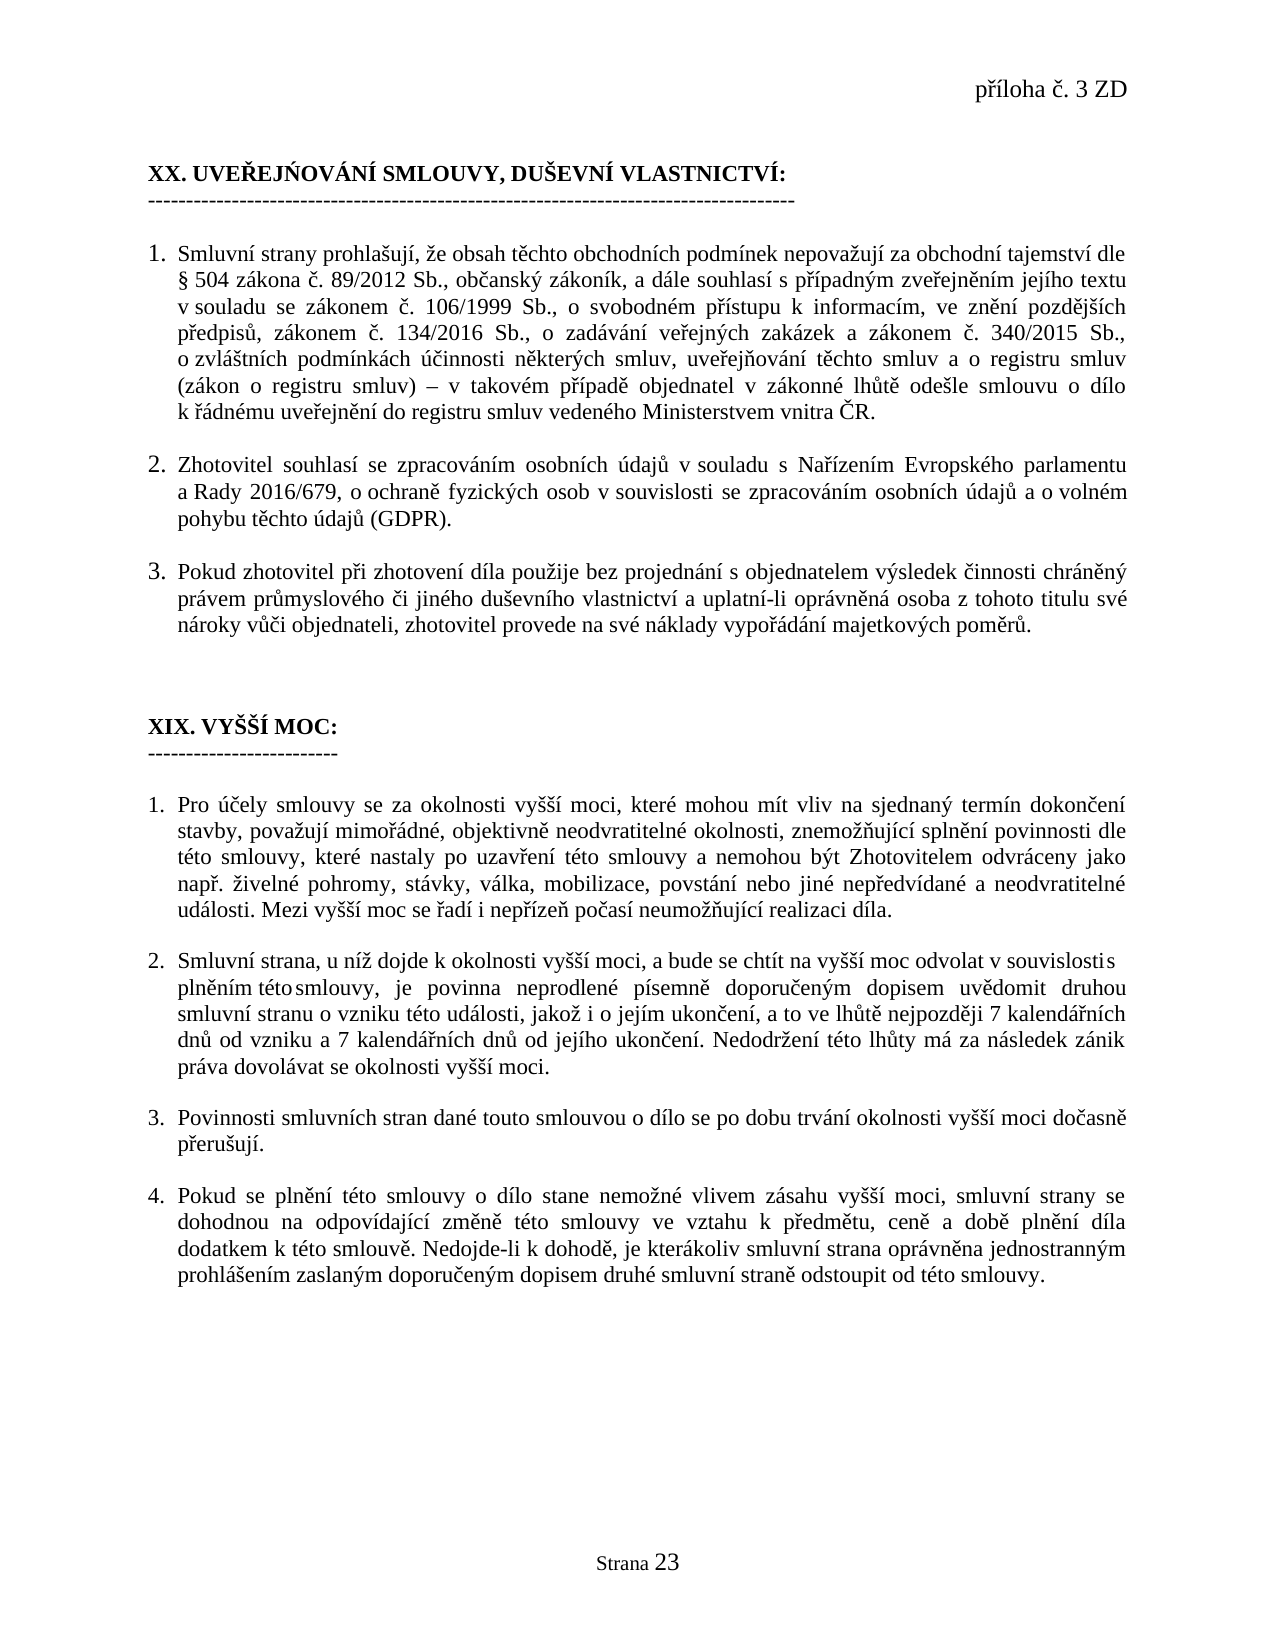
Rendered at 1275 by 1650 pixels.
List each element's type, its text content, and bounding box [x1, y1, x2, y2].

list Pokud zhotovitel při zhotovení díla použije bez projednání s objednatelem výsledek činnosti chráněný právem průmyslového či jiného duševního vlastnictví a uplatní-li oprávněná osoba z tohoto titulu své nároky vůči objednateli, zhotovitel provede na své náklady vypořádání majetkových poměrů. [148, 556, 1127, 637]
text ------------------------------------------------------------------------------------- [148, 186, 1127, 213]
list Smluvní strana, u níž dojde k okolnosti vyšší moci, a bude se chtít na vyšší moc odvolat v souvislosti s plněním této smlouvy, je povinna neprodlené písemně doporučeným dopisem uvědomit druhou smluvní stranu o vzniku této události, jakož i o jejím ukončení, a to ve lhůtě nejpozději 7 kalendářních dnů od vzniku a 7 kalendářních dnů od jejího ukončení. Nedodržení této lhůty má za následek zánik práva dovolávat se okolnosti vyšší moci. [148, 947, 1127, 1079]
list Pro účely smlouvy se za okolnosti vyšší moci, které mohou mít vliv na sjednaný termín dokončení stavby, považují mimořádné, objektivně neodvratitelné okolnosti, znemožňující splnění povinnosti dle této smlouvy, které nastaly po uzavření této smlouvy a nemohou být Zhotovitelem odvráceny jako např. živelné pohromy, stávky, válka, mobilizace, povstání nebo jiné nepředvídané a neodvratitelné události. Mezi vyšší moc se řadí i nepřízeň počasí neumožňující realizaci díla. [148, 791, 1127, 922]
list Pokud se plnění této smlouvy o dílo stane nemožné vlivem zásahu vyšší moci, smluvní strany se dohodnou na odpovídající změně této smlouvy ve vztahu k předmětu, ceně a době plnění díla dodatkem k této smlouvě. Nedojde-li k dohodě, je kterákoliv smluvní strana oprávněna jednostranným prohlášením zaslaným doporučeným dopisem druhé smluvní straně odstoupit od této smlouvy. [148, 1182, 1127, 1287]
subtitle XIX. VYŠŠÍ MOC: [148, 713, 1127, 739]
list Zhotovitel souhlasí se zpracováním osobních údajů v souladu s Nařízením Evropského parlamentu a Rady 2016/679, o ochraně fyzických osob v souvislosti se zpracováním osobních údajů a o volném pohybu těchto údajů (GDPR). [148, 449, 1127, 531]
text ------------------------- [148, 739, 1127, 766]
list Smluvní strany prohlašují, že obsah těchto obchodních podmínek nepovažují za obchodní tajemství dle § 504 zákona č. 89/2012 Sb., občanský zákoník, a dále souhlasí s případným zveřejněním jejího textu v souladu se zákonem č. 106/1999 Sb., o svobodném přístupu k informacím, ve znění pozdějších předpisů, zákonem č. 134/2016 Sb., o zadávání veřejných zakázek a zákonem č. 340/2015 Sb., o zvláštních podmínkách účinnosti některých smluv, uveřejňování těchto smluv a o registru smluv (zákon o registru smluv) – v takovém případě objednatel v zákonné lhůtě odešle smlouvu o dílo k řádnému uveřejnění do registru smluv vedeného Ministerstvem vnitra ČR. [148, 238, 1127, 424]
subtitle XX. UVEŘEJŃOVÁNÍ SMLOUVY, DUŠEVNÍ VLASTNICTVÍ: [148, 160, 1127, 186]
list Povinnosti smluvních stran dané touto smlouvou o dílo se po dobu trvání okolnosti vyšší moci dočasně přerušují. [148, 1104, 1127, 1157]
